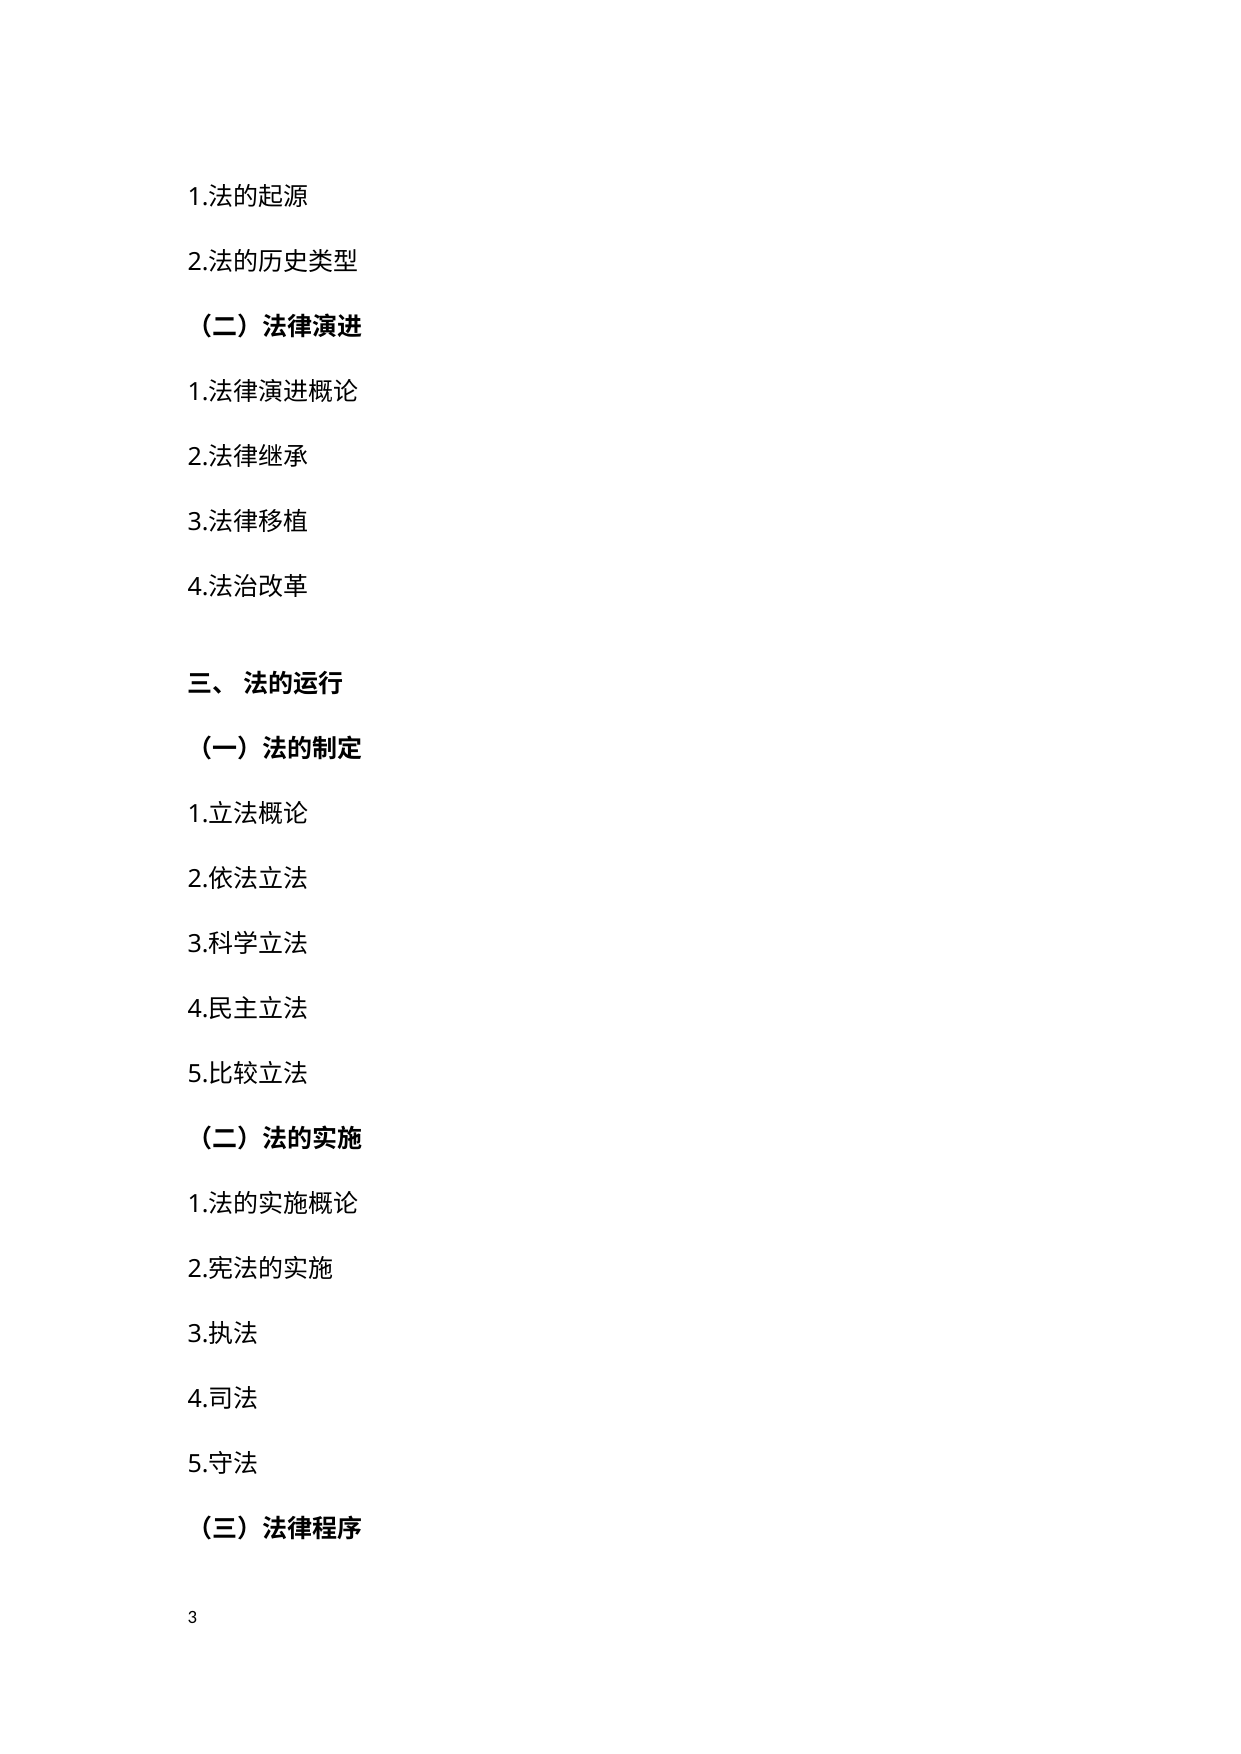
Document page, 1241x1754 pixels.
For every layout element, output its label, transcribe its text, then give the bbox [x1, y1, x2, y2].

text 3.执法 4.司法 5.守法 [187, 1299, 1053, 1494]
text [187, 162, 1053, 649]
text 三、 法的运行 （一）法的制定 1.立法概论 2.依法立法 3.科学立法 4.民主立法 [187, 649, 1053, 1039]
text 2.宪法的实施 [187, 1234, 1053, 1299]
text （三）法律程序 [187, 1494, 1053, 1559]
text 5.比较立法 （二）法的实施 1.法的实施概论 [187, 1039, 1053, 1234]
